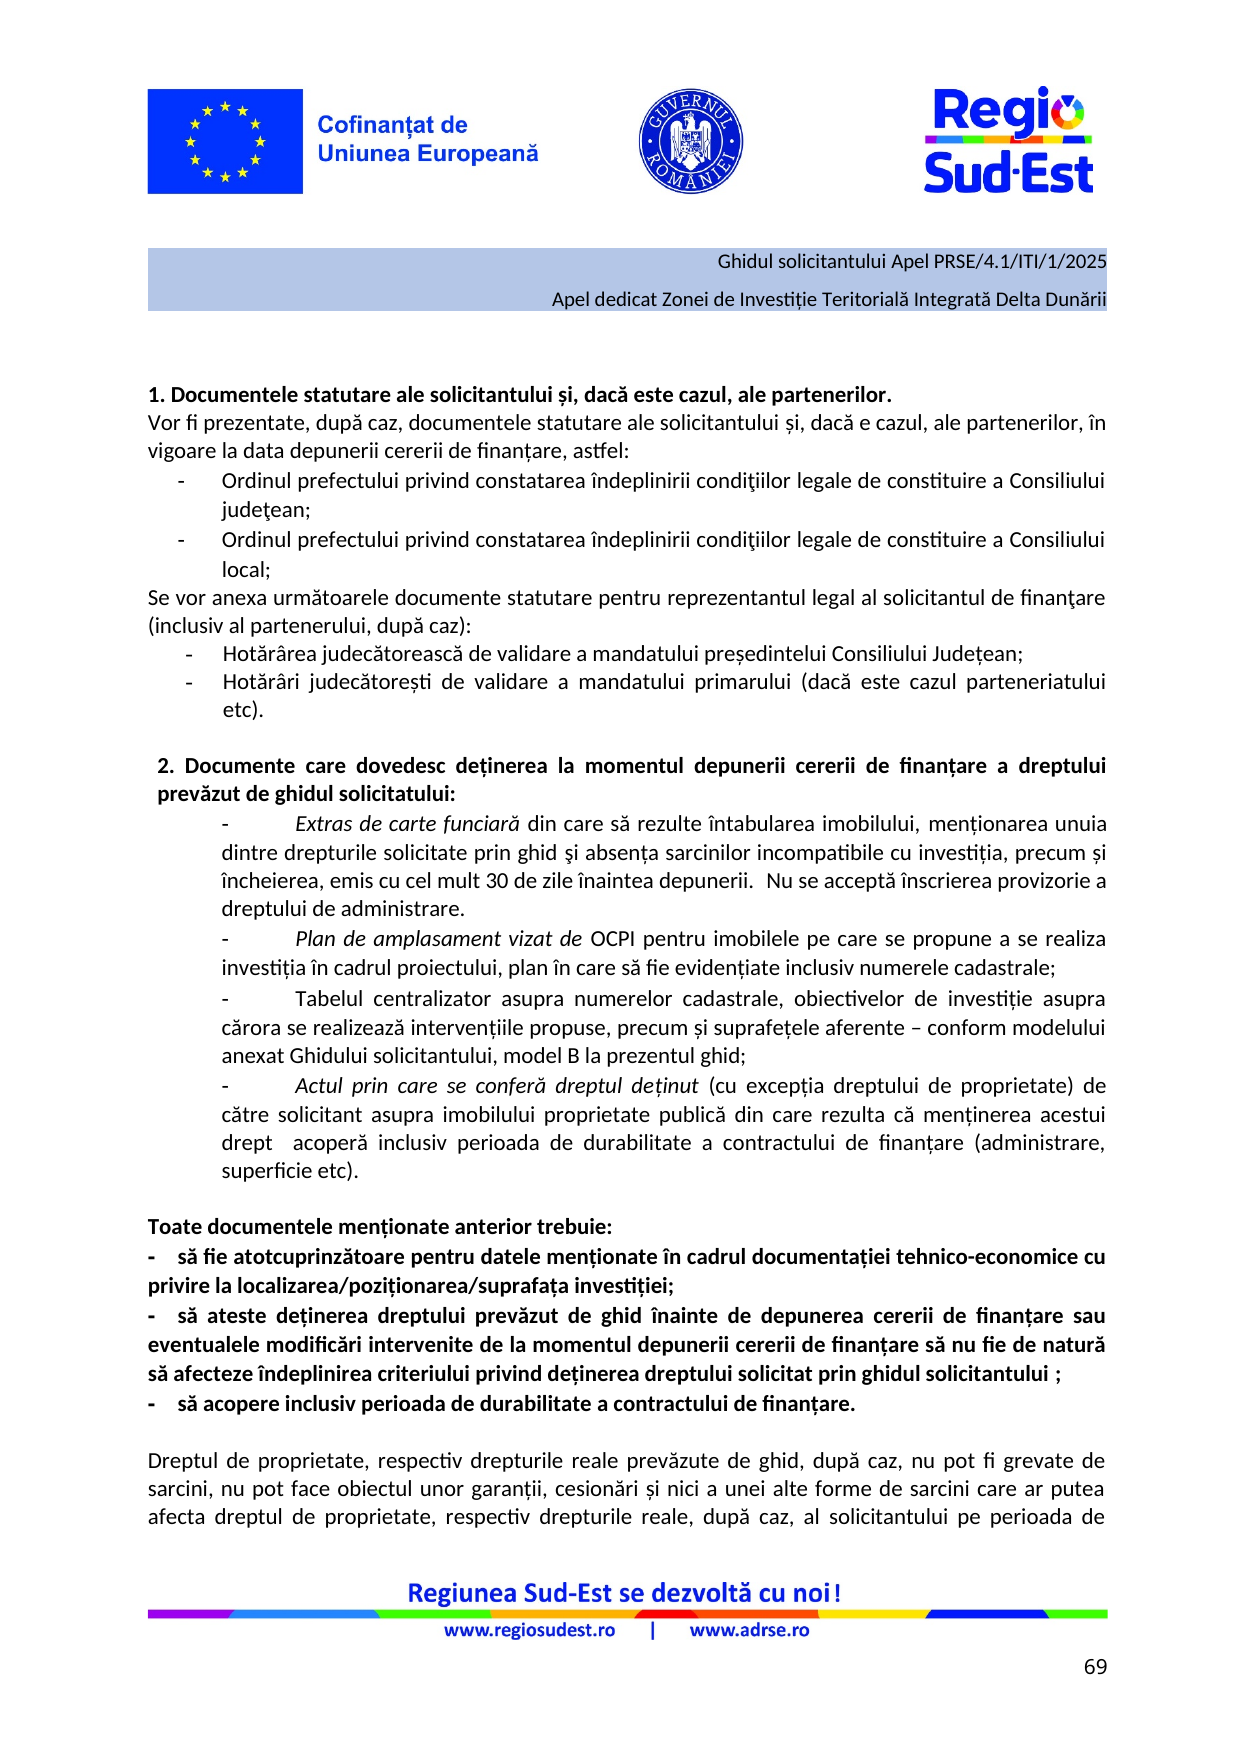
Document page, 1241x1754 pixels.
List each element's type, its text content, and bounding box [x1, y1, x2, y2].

list Ordinul prefectului privind constatarea îndeplinirii condiţiilor legale de constituire a Consiliului judeţean; [177, 464, 1107, 523]
text 1. Documentele statutare ale solicitantului și, dacă este cazul, ale partenerilor. [148, 380, 1107, 408]
list Plan de amplasament vizat de OCPI pentru imobilele pe care se propune a se realiza investiția în cadrul proiectului, plan în care să fie evidențiate inclusiv numerele cadastrale; [221, 922, 1107, 981]
text Toate documentele menționate anterior trebuie: [148, 1212, 1107, 1240]
picture [147, 86, 1093, 195]
list Tabelul centralizator asupra numerelor cadastrale, obiectivelor de investiție asupra cărora se realizează intervenţiile propuse, precum și suprafețele aferente – conform modelului anexat Ghidului solicitantului, model B la prezentul ghid; [221, 981, 1107, 1069]
picture [147, 1582, 1108, 1640]
text 2. Documente care dovedesc deținerea la momentul depunerii cererii de finanțare a dreptului prevăzut de ghidul solicitatului: [157, 751, 1107, 807]
list Hotărârea judecătorească de validare a mandatului președintelui Consiliului Județean; [185, 639, 1107, 667]
list Extras de carte funciară din care să rezulte întabularea imobilului, menționarea unuia dintre drepturile solicitate prin ghid şi absența sarcinilor incompatibile cu investiția, precum și încheierea, emis cu cel mult 30 de zile înaintea depunerii. Nu se acceptă înscrierea provizorie a dreptului de administrare. [221, 807, 1107, 922]
text Vor fi prezentate, după caz, documentele statutare ale solicitantului şi, dacă e cazul, ale partenerilor, în vigoare la data depunerii cererii de finanțare, astfel: [148, 408, 1107, 464]
list Ordinul prefectului privind constatarea îndeplinirii condiţiilor legale de constituire a Consiliului local; [177, 523, 1107, 583]
list să ateste deținerea dreptului prevăzut de ghid înainte de depunerea cererii de finanțare sau eventualele modificări intervenite de la momentul depunerii cererii de finanțare să nu fie de natură să afecteze îndeplinirea criteriului privind deținerea dreptului solicitat prin ghidul solicitantului ; [148, 1299, 1107, 1387]
list să acopere inclusiv perioada de durabilitate a contractului de finanțare. [148, 1387, 1107, 1418]
list Hotărâri judecătorești de validare a mandatului primarului (dacă este cazul parteneriatului etc). [185, 667, 1107, 723]
list să fie atotcuprinzătoare pentru datele menționate în cadrul documentației tehnico-economice cu privire la localizarea/poziționarea/suprafața investiției; [148, 1240, 1107, 1299]
list Actul prin care se conferă dreptul deținut (cu excepția dreptului de proprietate) de către solicitant asupra imobilului proprietate publică din care rezulta că menținerea acestui drept acoperă inclusiv perioada de durabilitate a contractului de finanțare (administrare, superficie etc). [221, 1069, 1107, 1184]
text Se vor anexa următoarele documente statutare pentru reprezentantul legal al solicitantul de finanţare (inclusiv al partenerului, după caz): [148, 583, 1107, 639]
